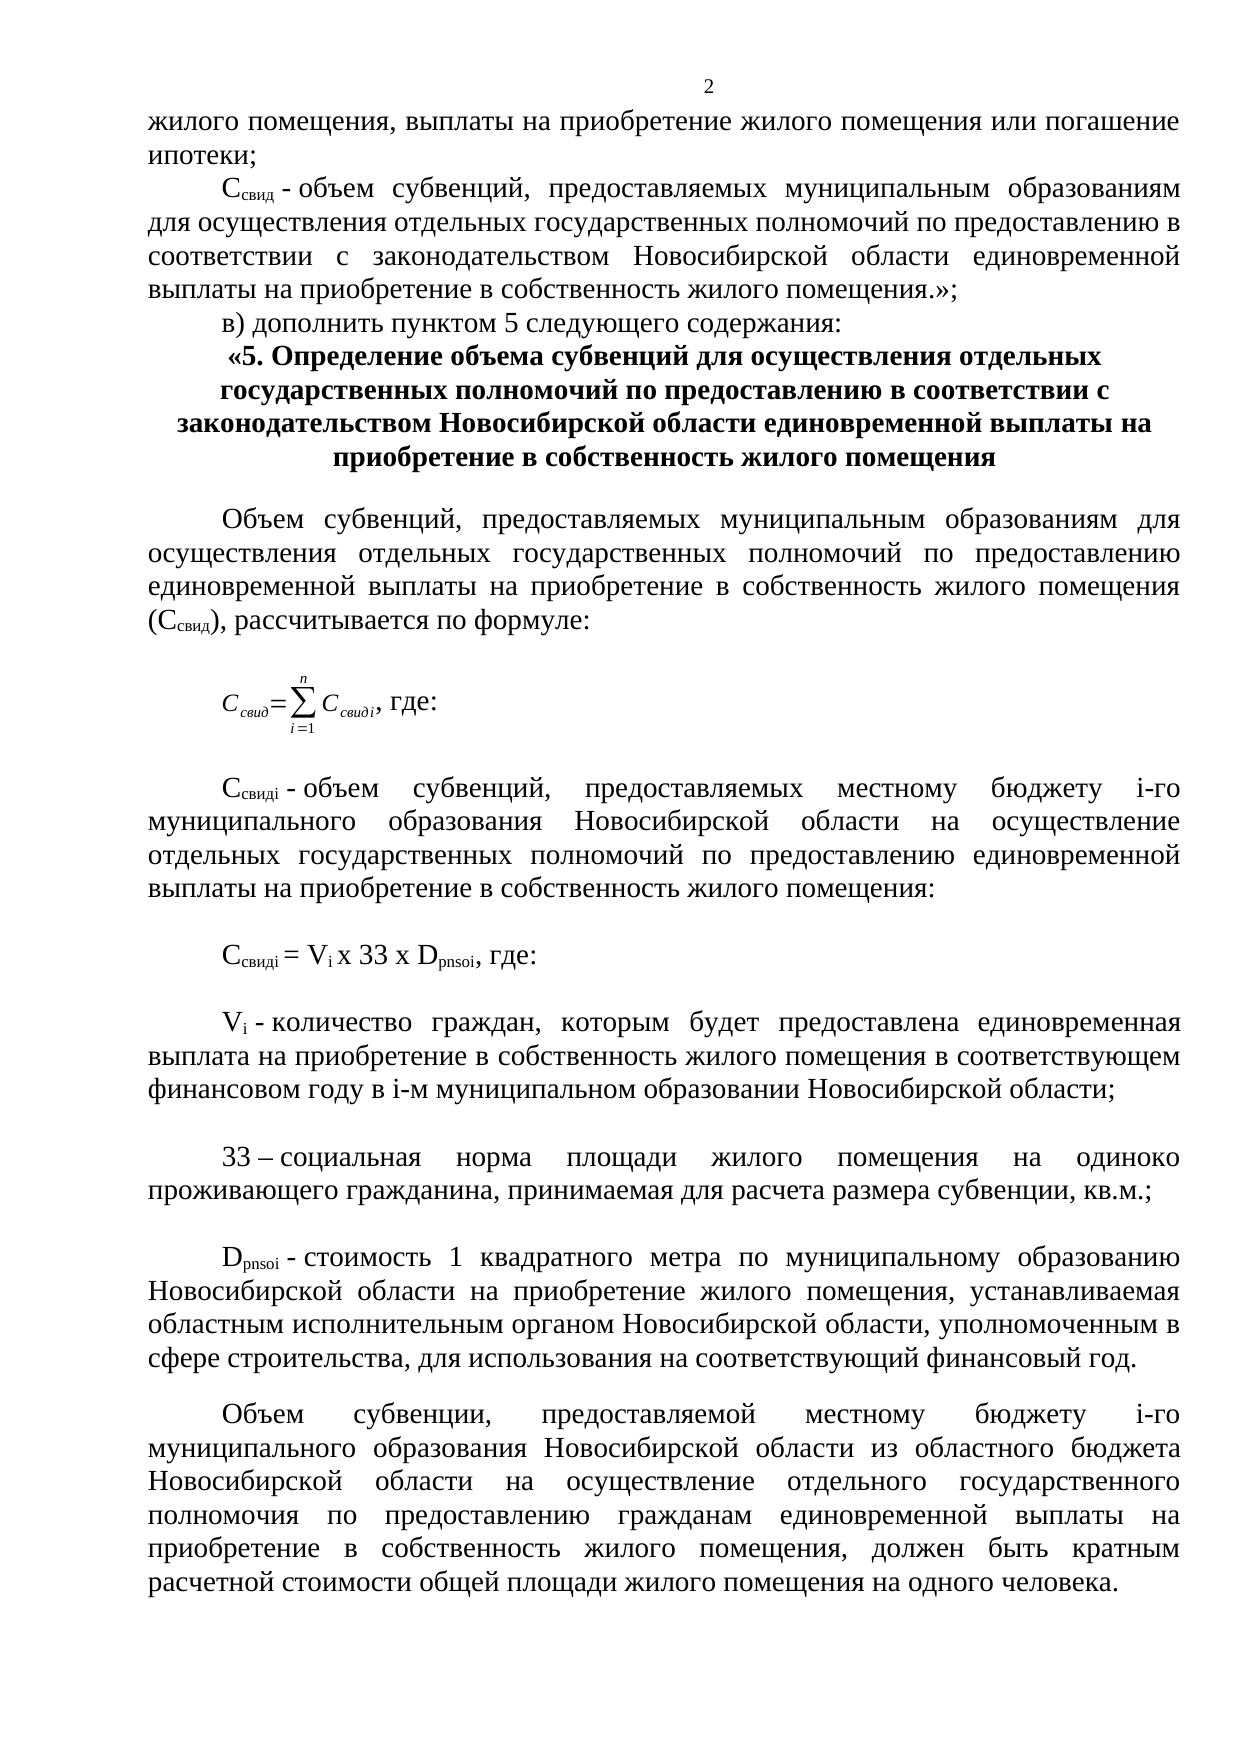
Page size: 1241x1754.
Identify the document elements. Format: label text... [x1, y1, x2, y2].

text Объем субвенции, предоставляемой местному бюджету i-го муниципального образования Новосибирской области из областного бюджета Новосибирской области на осуществление отдельного государственного полномочия по предоставлению гражданам единовременной выплаты на приобретение в собственность жилого помещения, должен быть кратным расчетной стоимости общей площади жилого помещения на одного человека. [148, 1396, 1181, 1598]
text Vi - количество граждан, которым будет предоставлена единовременная выплата на приобретение в собственность жилого помещения в соответствующем финансовом году в i-м муниципальном образовании Новосибирской области; [148, 1004, 1181, 1105]
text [148, 103, 1181, 171]
text Объем субвенций, предоставляемых муниципальным образованиям для осуществления отдельных государственных полномочий по предоставлению единовременной выплаты на приобретение в собственность жилого помещения (Ссвид), рассчитывается по формуле: [148, 501, 1181, 635]
text государственных полномочий по предоставлению в соответствии с законодательством Новосибирской области единовременной выплаты на приобретение в собственность жилого помещения [148, 372, 1181, 472]
text 33 – социальная норма площади жилого помещения на одиноко проживающего гражданина, принимаемая для расчета размера субвенции, кв.м.; [148, 1139, 1181, 1206]
text , где: [148, 669, 1181, 736]
text Ссвид - объем субвенций, предоставляемых муниципальным образованиям для осуществления отдельных государственных полномочий по предоставлению в соответствии с законодательством Новосибирской области единовременной выплаты на приобретение в собственность жилого помещения.»; [148, 171, 1181, 305]
text «5. Определение объема субвенций для осуществления отдельных [148, 338, 1181, 372]
text Ссвидi - объем субвенций, предоставляемых местному бюджету i-го муниципального образования Новосибирской области на осуществление отдельных государственных полномочий по предоставлению единовременной выплаты на приобретение в собственность жилого помещения: [148, 770, 1181, 904]
text Dрnsoi - стоимость 1 квадратного метра по муниципальному образованию Новосибирской области на приобретение жилого помещения, устанавливаемая областным исполнительным органом Новосибирской области, уполномоченным в сфере строительства, для использования на соответствующий финансовый год. [148, 1239, 1181, 1373]
text Ссвидi = Vi x 33 x Dрnsoi, где: [148, 937, 1181, 971]
text в) дополнить пунктом 5 следующего содержания: [148, 305, 1181, 338]
